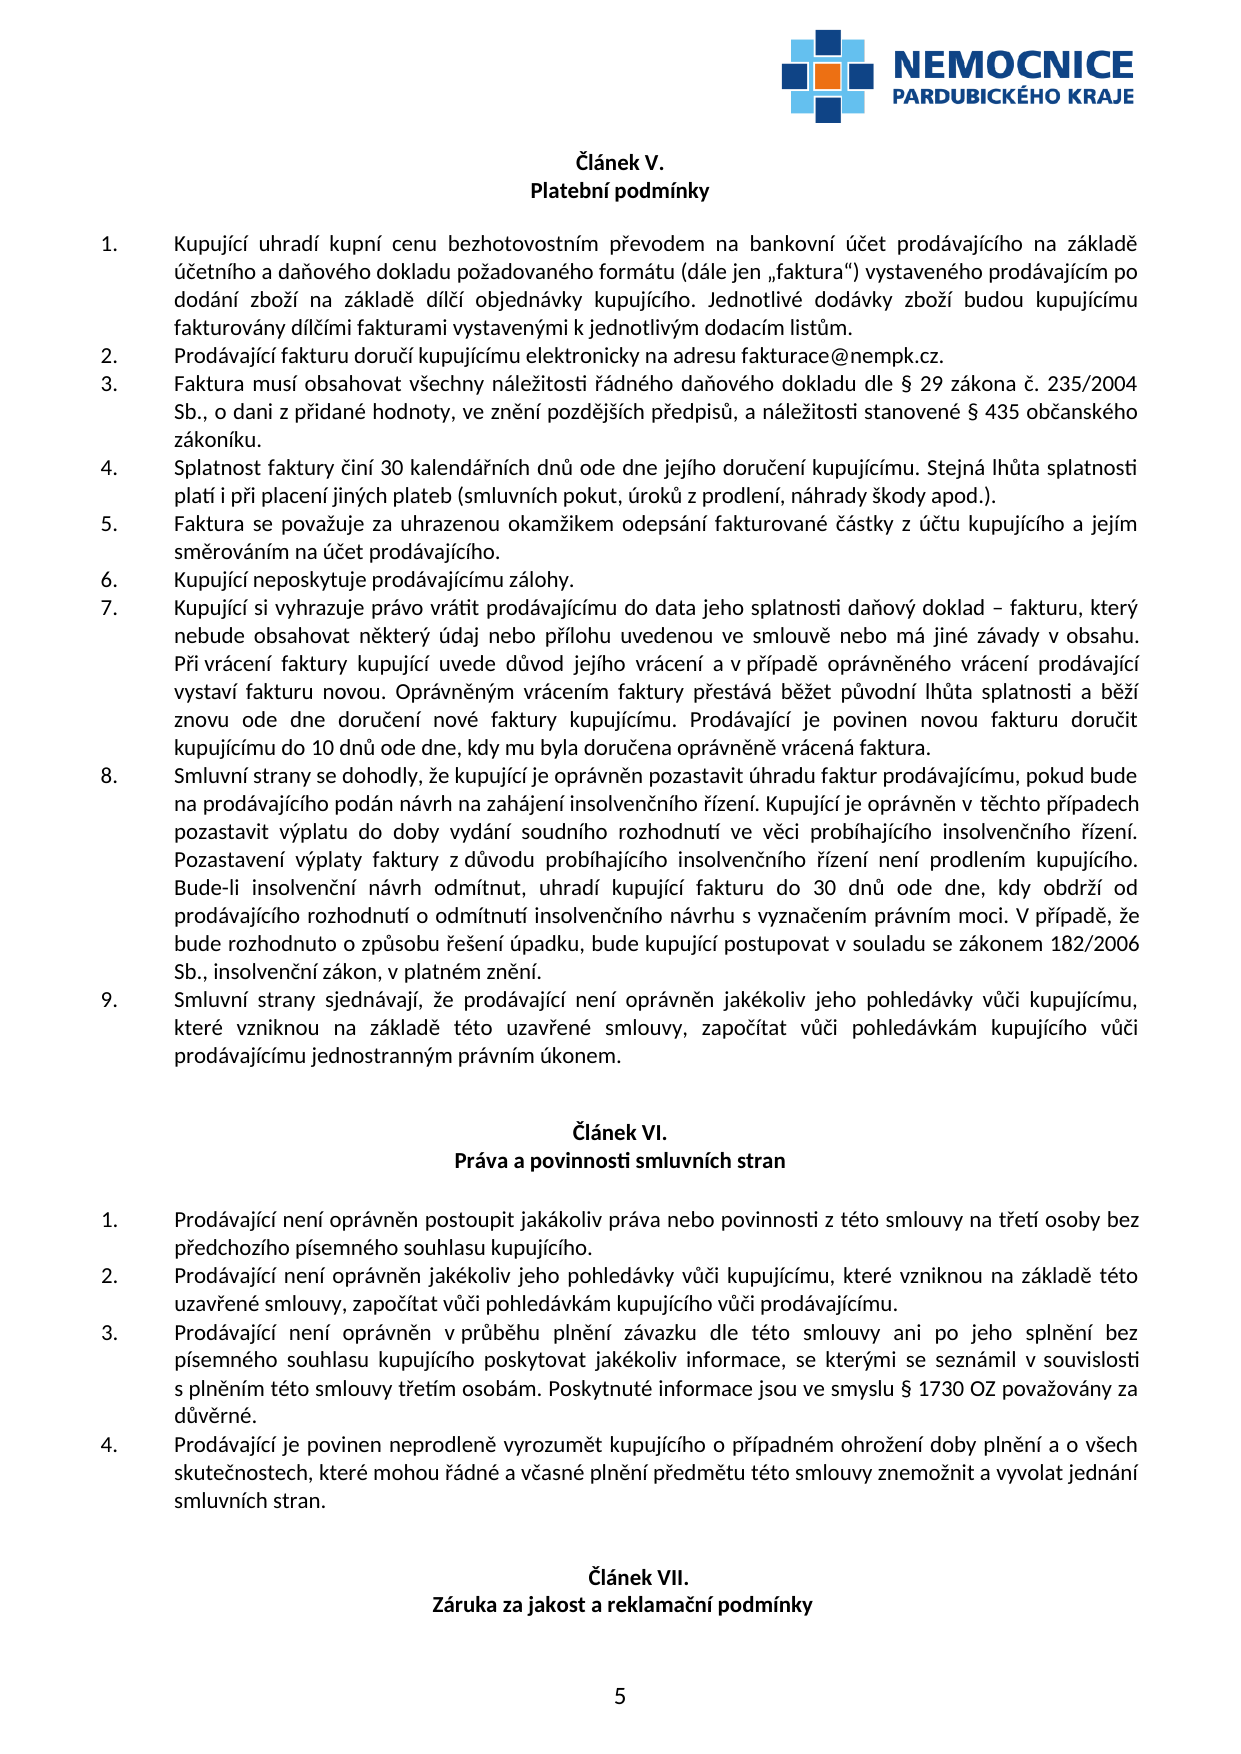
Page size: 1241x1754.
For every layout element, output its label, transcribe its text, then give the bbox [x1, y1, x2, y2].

text 6. Kupující neposkytuje prodávajícímu zálohy. [100, 565, 1140, 593]
text 9. Smluvní strany sjednávají, že prodávající není oprávněn jakékoliv jeho pohledávky vůči kupujícímu, které vzniknou na základě této uzavřené smlouvy, započítat vůči pohledávkám kupujícího vůči prodávajícímu jednostranným právním úkonem. [100, 985, 1140, 1069]
text 8. Smluvní strany se dohodly, že kupující je oprávněn pozastavit úhradu faktur prodávajícímu, pokud bude na prodávajícího podán návrh na zahájení insolvenčního řízení. Kupující je oprávněn v těchto případech pozastavit výplatu do doby vydání soudního rozhodnutí ve věci probíhajícího insolvenčního řízení. Pozastavení výplaty faktury z důvodu probíhajícího insolvenčního řízení není prodlením kupujícího. Bude-li insolvenční návrh odmítnut, uhradí kupující fakturu do 30 dnů ode dne, kdy obdrží od prodávajícího rozhodnutí o odmítnutí insolvenčního návrhu s vyznačením právním moci. V případě, že bude rozhodnuto o způsobu řešení úpadku, bude kupující postupovat v souladu se zákonem 182/2006 Sb., insolvenční zákon, v platném znění. [100, 761, 1140, 985]
text 1. Prodávající není oprávněn postoupit jakákoliv práva nebo povinnosti z této smlouvy na třetí osoby bez předchozího písemného souhlasu kupujícího. [101, 1206, 1140, 1262]
text 4. Prodávající je povinen neprodleně vyrozumět kupujícího o případném ohrožení doby plnění a o všech skutečnostech, které mohou řádné a včasné plnění předmětu této smlouvy znemožnit a vyvolat jednání smluvních stran. [100, 1430, 1140, 1514]
title Článek VII. [138, 1563, 1140, 1591]
title Práva a povinnosti smluvních stran [100, 1146, 1140, 1174]
title Článek VI. [100, 1118, 1140, 1146]
text 2. Prodávající není oprávněn jakékoliv jeho pohledávky vůči kupujícímu, které vzniknou na základě této uzavřené smlouvy, započítat vůči pohledávkám kupujícího vůči prodávajícímu. [101, 1262, 1140, 1318]
text 3. Faktura musí obsahovat všechny náležitosti řádného daňového dokladu dle § 29 zákona č. 235/2004 Sb., o dani z přidané hodnoty, ve znění pozdějších předpisů, a náležitosti stanovené § 435 občanského zákoníku. [100, 369, 1140, 453]
text 2. Prodávající fakturu doručí kupujícímu elektronicky na adresu fakturace@nempk.cz. [100, 341, 1140, 369]
text 7. Kupující si vyhrazuje právo vrátit prodávajícímu do data jeho splatnosti daňový doklad – fakturu, který nebude obsahovat některý údaj nebo přílohu uvedenou ve smlouvě nebo má jiné závady v obsahu. Při vrácení faktury kupující uvede důvod jejího vrácení a v případě oprávněného vrácení prodávající vystaví fakturu novou. Oprávněným vrácením faktury přestává běžet původní lhůta splatnosti a běží znovu ode dne doručení nové faktury kupujícímu. Prodávající je povinen novou fakturu doručit kupujícímu do 10 dnů ode dne, kdy mu byla doručena oprávněně vrácená faktura. [100, 593, 1140, 761]
text 1. Kupující uhradí kupní cenu bezhotovostním převodem na bankovní účet prodávajícího na základě účetního a daňového dokladu požadovaného formátu (dále jen „faktura“) vystaveného prodávajícím po dodání zboží na základě dílčí objednávky kupujícího. Jednotlivé dodávky zboží budou kupujícímu fakturovány dílčími fakturami vystavenými k jednotlivým dodacím listům. [100, 229, 1140, 341]
subtitle Článek V. [100, 148, 1140, 176]
subtitle Platební podmínky [100, 176, 1140, 204]
picture [780, 28, 1134, 124]
text 4. Splatnost faktury činí 30 kalendářních dnů ode dne jejího doručení kupujícímu. Stejná lhůta splatnosti platí i při placení jiných plateb (smluvních pokut, úroků z prodlení, náhrady škody apod.). [100, 453, 1140, 509]
text 3. Prodávající není oprávněn v průběhu plnění závazku dle této smlouvy ani po jeho splnění bez písemného souhlasu kupujícího poskytovat jakékoliv informace, se kterými se seznámil v souvislosti s plněním této smlouvy třetím osobám. Poskytnuté informace jsou ve smyslu § 1730 OZ považovány za důvěrné. [101, 1318, 1140, 1430]
title Záruka za jakost a reklamační podmínky [100, 1591, 1140, 1619]
text 5. Faktura se považuje za uhrazenou okamžikem odepsání fakturované částky z účtu kupujícího a jejím směrováním na účet prodávajícího. [100, 509, 1140, 565]
